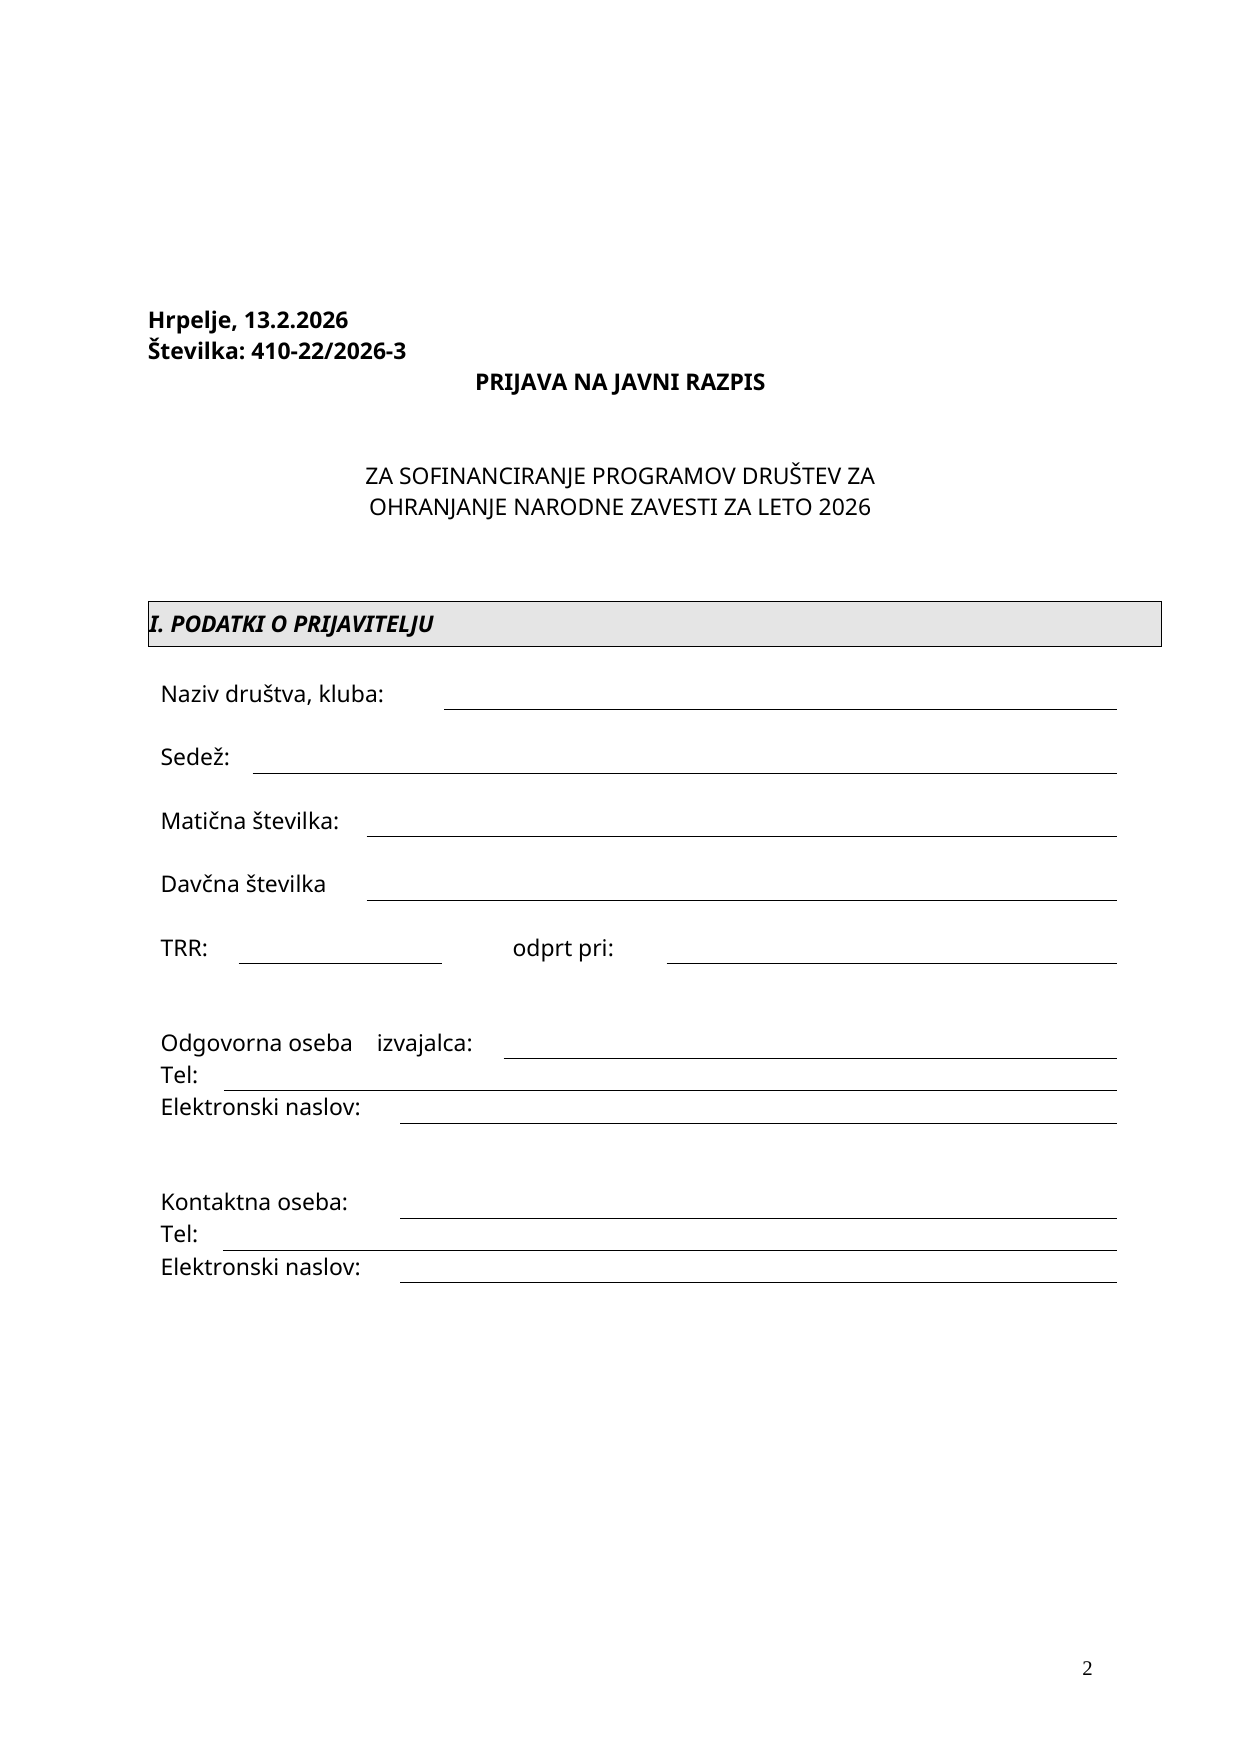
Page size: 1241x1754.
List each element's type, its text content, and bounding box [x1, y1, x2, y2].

text Številka: 410-22/2026-3 [148, 335, 1093, 366]
text OHRANJANJE NARODNE ZAVESTI ZA LETO 2026 [148, 491, 1093, 523]
text ZA SOFINANCIRANJE PROGRAMOV DRUŠTEV ZA [148, 460, 1093, 491]
table_header I. PODATKI O PRIJAVITELJU [149, 602, 1161, 646]
table_cell [149, 647, 1162, 1374]
text PRIJAVA NA JAVNI RAZPIS [148, 366, 1093, 398]
text Hrpelje, 13.2.2026 [148, 304, 1093, 335]
